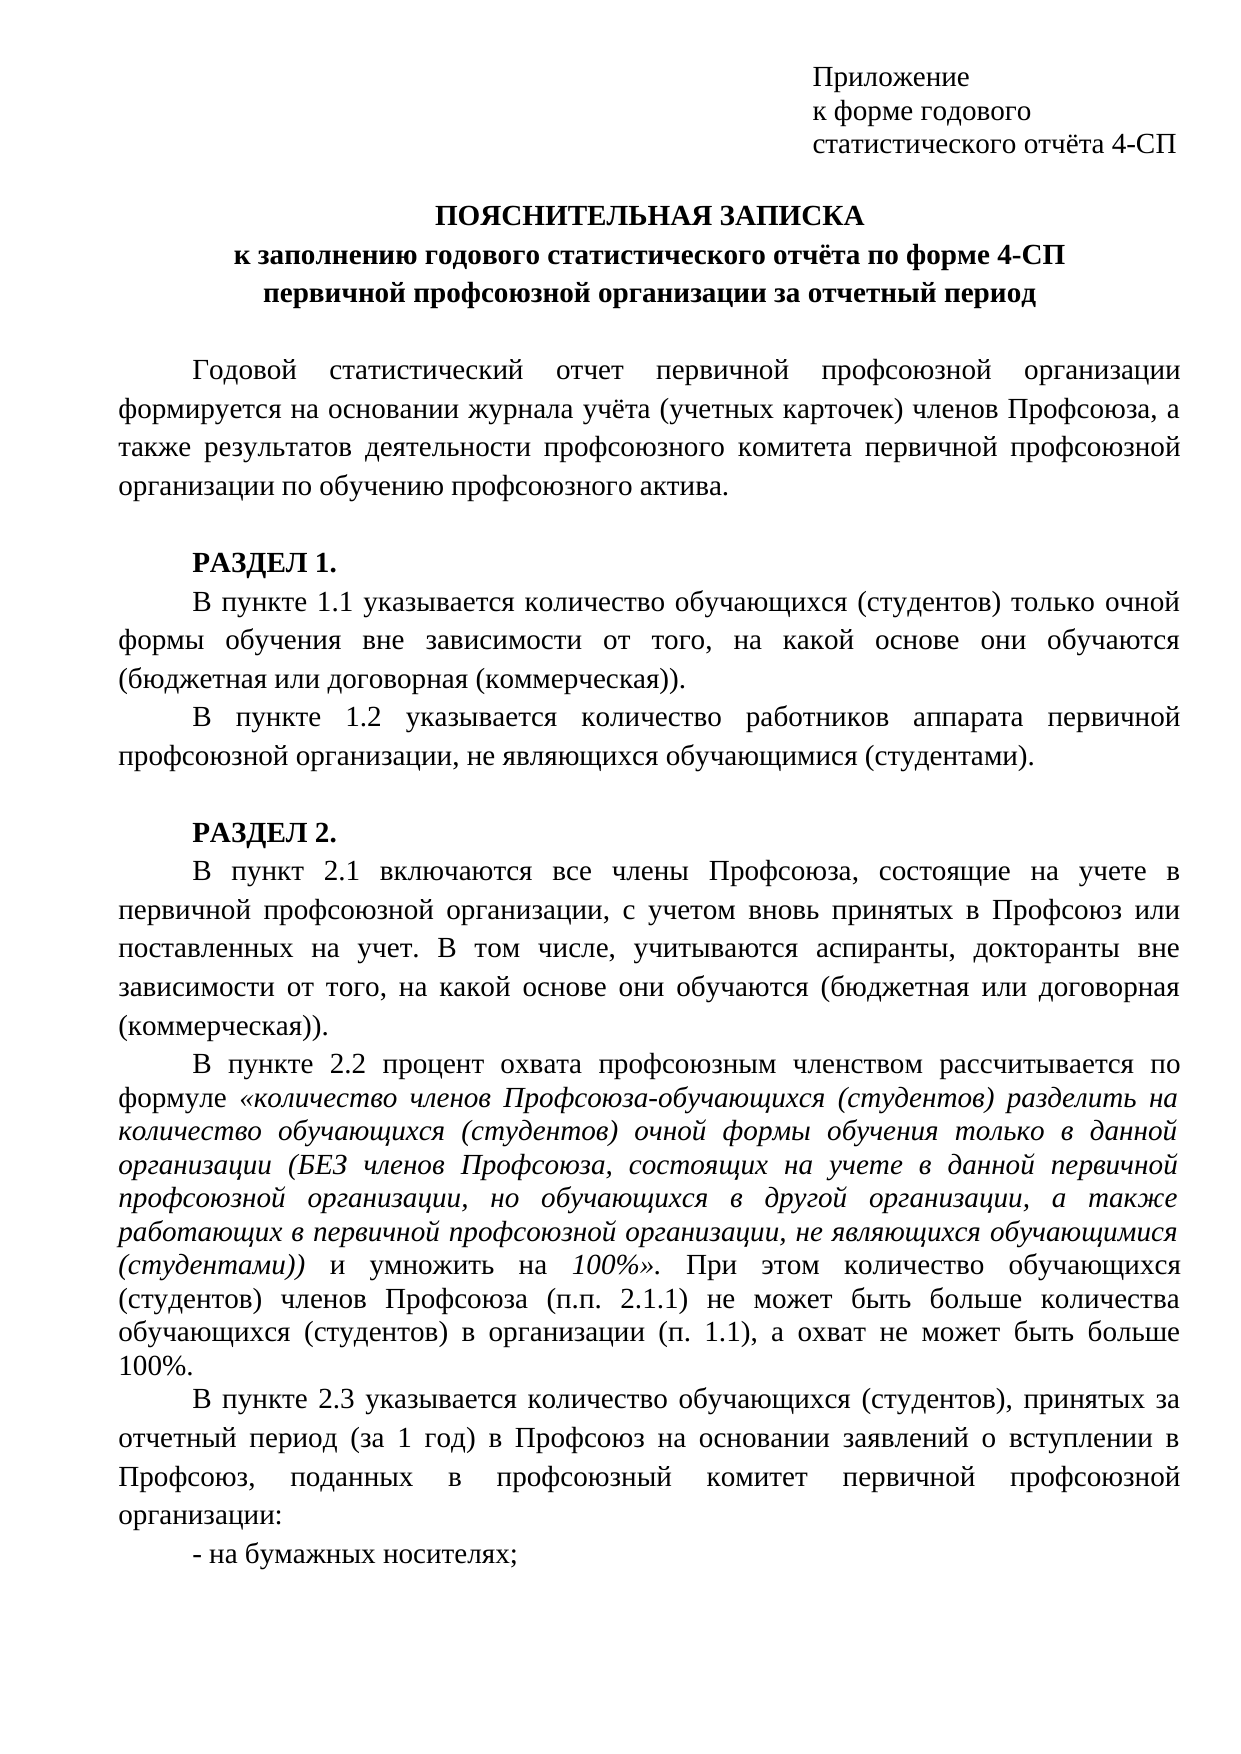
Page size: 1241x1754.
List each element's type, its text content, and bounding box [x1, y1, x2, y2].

subtitle к заполнению годового статистического отчёта по форме 4-СП [118, 237, 1181, 270]
text В пункте 2.2 процент охвата профсоюзным членством рассчитывается по формуле «количество членов Профсоюза-обучающихся (студентов) разделить на количество обучающихся (студентов) очной формы обучения только в данной организации (без членов Профсоюза, состоящих на учете в данной первичной профсоюзной организации, но обучающихся в другой организации, а также работающих в первичной профсоюзной организации, не являющихся обучающимися (студентами)) и умножить на 100%». При этом количество обучающихся (студентов) членов Профсоюза (п.п. 2.1.1) не может быть больше количества обучающихся (студентов) в организации (п. 1.1), а охват не может быть больше 100%. [118, 1046, 1181, 1382]
text РАЗДЕЛ 2. [118, 815, 1181, 848]
text В пункте 1.1 указывается количество обучающихся (студентов) только очной формы обучения вне зависимости от того, на какой основе они обучаются (бюджетная или договорная (коммерческая)). [118, 584, 1181, 694]
text Годовой статистический отчет первичной профсоюзной организации формируется на основании журнала учёта (учетных карточек) членов Профсоюза, а также результатов деятельности профсоюзного комитета первичной профсоюзной организации по обучению профсоюзного актива. [118, 352, 1181, 502]
text - на бумажных носителях; [118, 1536, 1181, 1569]
subtitle ПОЯСНИТЕЛЬНАЯ ЗАПИСКА [118, 198, 1181, 232]
subtitle Приложение [812, 59, 1181, 93]
text статистического отчёта 4-СП [812, 126, 1181, 160]
subtitle первичной профсоюзной организации за отчетный период [118, 275, 1181, 309]
text РАЗДЕЛ 1. [118, 545, 1181, 579]
text В пункте 1.2 указывается количество работников аппарата первичной профсоюзной организации, не являющихся обучающимися (студентами). [118, 699, 1181, 771]
text В пункте 2.3 указывается количество обучающихся (студентов), принятых за отчетный период (за 1 год) в Профсоюз на основании заявлений о вступлении в Профсоюз, поданных в профсоюзный комитет первичной профсоюзной организации: [118, 1382, 1181, 1531]
text к форме годового [812, 93, 1181, 126]
text В пункт 2.1 включаются все члены Профсоюза, состоящие на учете в первичной профсоюзной организации, с учетом вновь принятых в Профсоюз или поставленных на учет. В том числе, учитываются аспиранты, докторанты вне зависимости от того, на какой основе они обучаются (бюджетная или договорная (коммерческая)). [118, 853, 1181, 1041]
